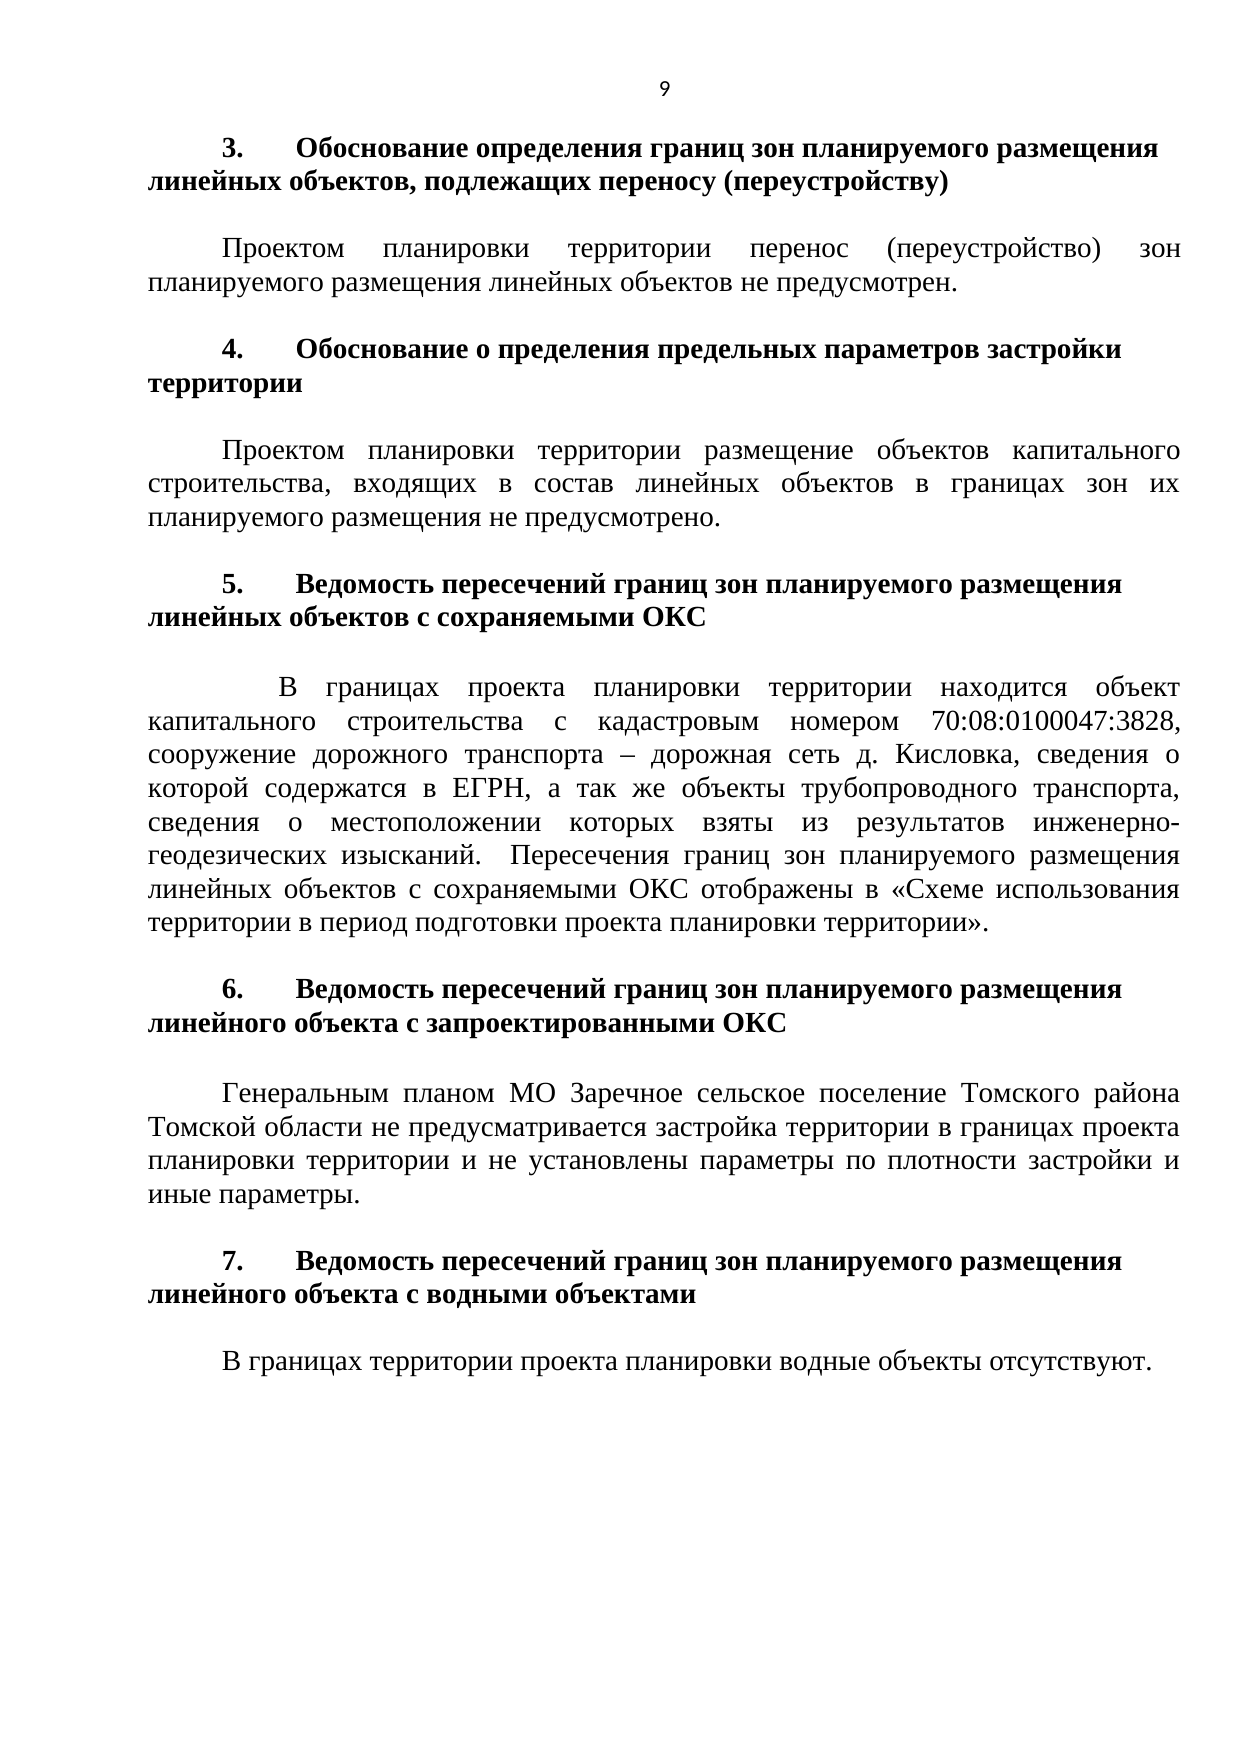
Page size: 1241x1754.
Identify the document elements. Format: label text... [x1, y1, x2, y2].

text Ведомость пересечений границ зон планируемого размещения линейного объекта с водными объектами [148, 1243, 1181, 1310]
text Ведомость пересечений границ зон планируемого размещения линейного объекта с запроектированными ОКС [148, 971, 1181, 1038]
text В границах проекта планировки территории находится объект капитального строительства с кадастровым номером 70:08:0100047:3828, сооружение дорожного транспорта – дорожная сеть д. Кисловка, сведения о которой содержатся в ЕГРН, а так же объекты трубопроводного транспорта, сведения о местоположении которых взяты из результатов инженерно-геодезических изысканий. Пересечения границ зон планируемого размещения линейных объектов с сохраняемыми ОКС отображены в «Схеме использования территории в период подготовки проекта планировки территории». [148, 669, 1181, 938]
text Генеральным планом МО Заречное сельское поселение Томского района Томской области не предусматривается застройка территории в границах проекта планировки территории и не установлены параметры по плотности застройки и иные параметры. [148, 1075, 1181, 1209]
text Проектом планировки территории размещение объектов капитального строительства, входящих в состав линейных объектов в границах зон их планируемого размещения не предусмотрено. [148, 432, 1181, 532]
text Проектом планировки территории перенос (переустройство) зон планируемого размещения линейных объектов не предусмотрен. [148, 231, 1181, 298]
text Обоснование определения границ зон планируемого размещения линейных объектов, подлежащих переносу (переустройству) [148, 130, 1181, 197]
text В границах территории проекта планировки водные объекты отсутствуют. [148, 1343, 1181, 1377]
text Ведомость пересечений границ зон планируемого размещения линейных объектов с сохраняемыми ОКС [148, 566, 1181, 633]
text Обоснование о пределения предельных параметров застройки территории [148, 331, 1181, 398]
